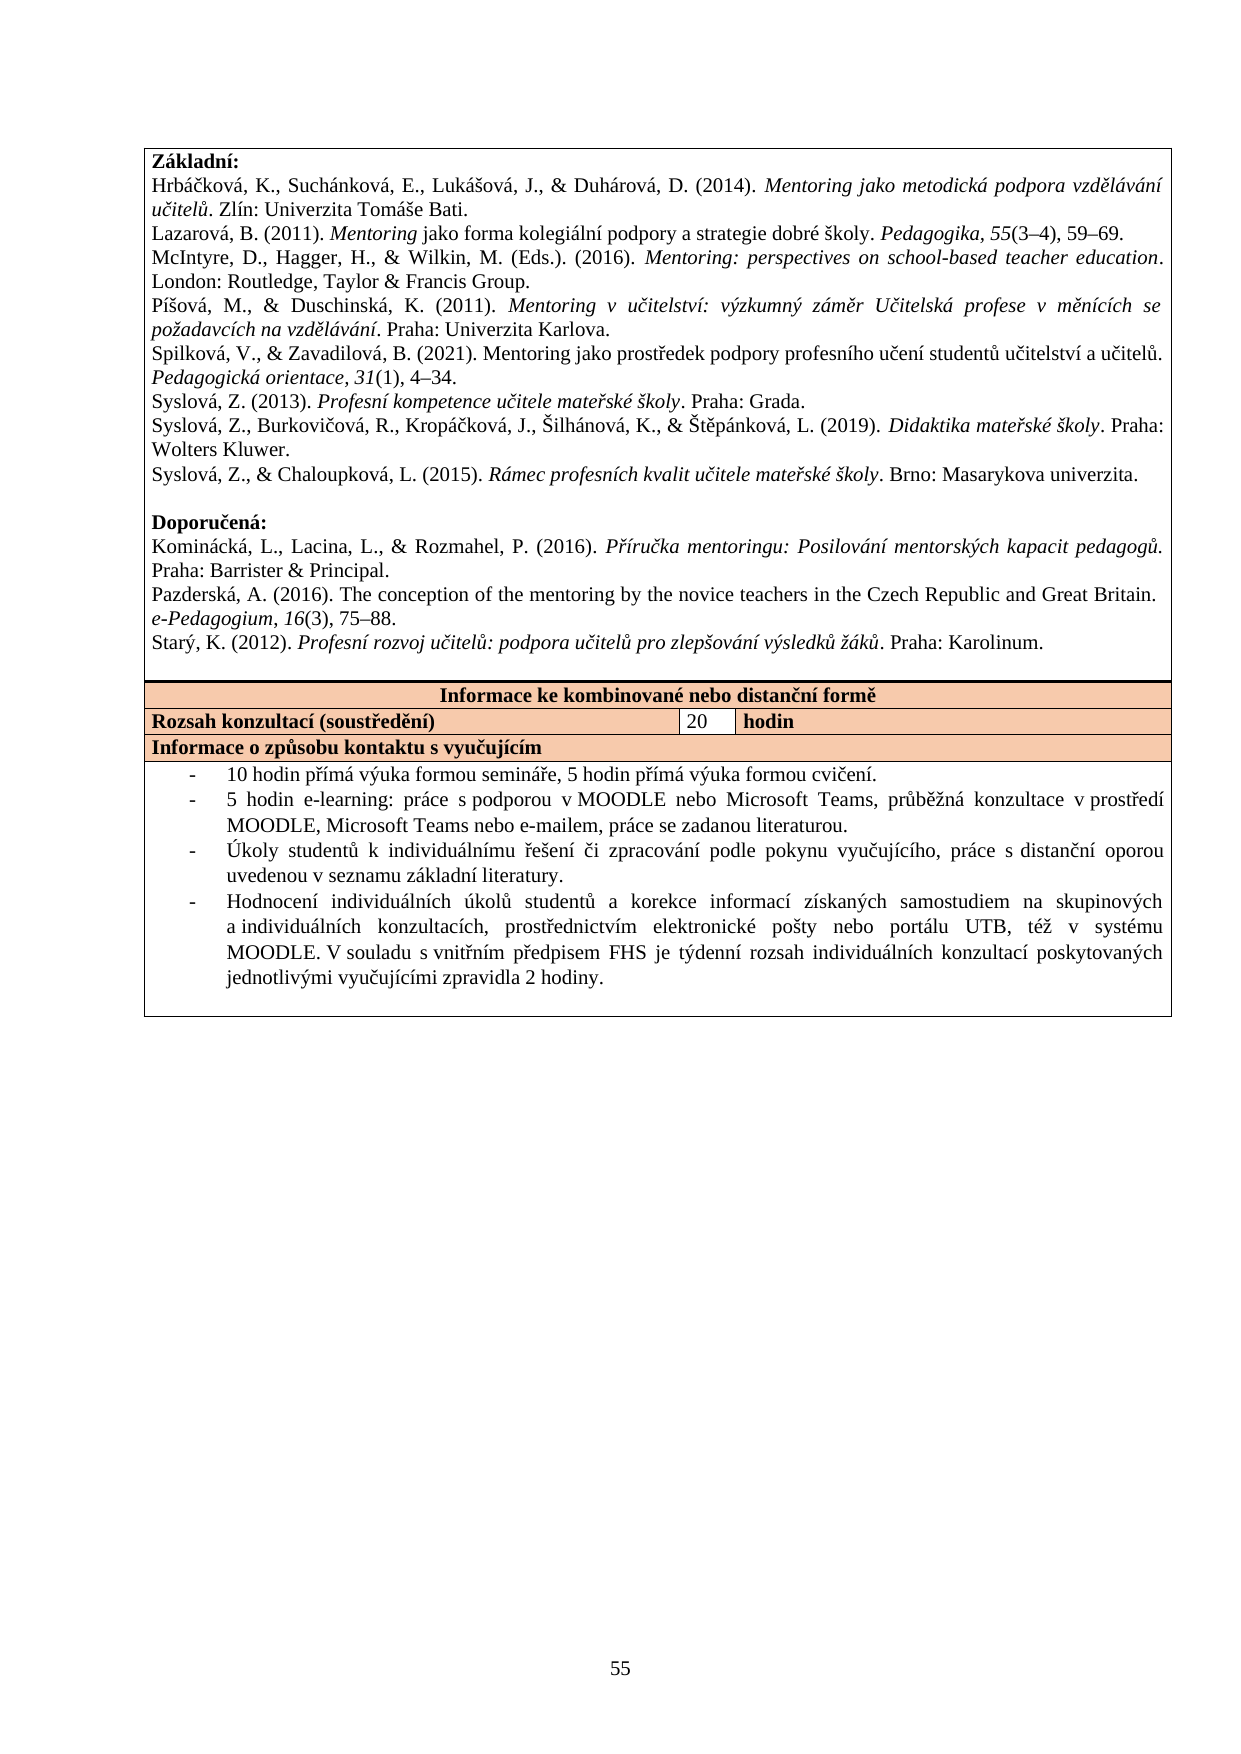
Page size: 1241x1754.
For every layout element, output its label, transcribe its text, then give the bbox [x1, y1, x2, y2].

table_cell Rozsah konzultací (soustředění) [145, 709, 679, 734]
table_cell hodin [736, 709, 1171, 734]
table_cell Informace ke kombinované nebo distanční formě [145, 683, 1171, 708]
table_cell Základní: Hrbáčková, K., Suchánková, E., Lukášová, J., & Duhárová, D. (2014). Mentoring jako metodická podpora vzdělávání učitelů. Zlín: Univerzita Tomáše Bati. Lazarová, B. (2011). Mentoring jako forma kolegiální podpory a strategie dobré školy. Pedagogika, 55(3–4), 59–69. McIntyre, D., Hagger, H., & Wilkin, M. (Eds.). (2016). Mentoring: perspectives on school-based teacher education. London: Routledge, Taylor & Francis Group. Píšová, M., & Duschinská, K. (2011). Mentoring v učitelství: výzkumný záměr Učitelská profese v měnících se požadavcích na vzdělávání. Praha: Univerzita Karlova. Spilková, V., & Zavadilová, B. (2021). Mentoring jako prostředek podpory profesního učení studentů učitelství a učitelů. Pedagogická orientace, 31(1), 4–34. Syslová, Z. (2013). Profesní kompetence učitele mateřské školy. Praha: Grada. Syslová, Z., Burkovičová, R., Kropáčková, J., Šilhánová, K., & Štěpánková, L. (2019). Didaktika mateřské školy. Praha: Wolters Kluwer. Syslová, Z., & Chaloupková, L. (2015). Rámec profesních kvalit učitele mateřské školy. Brno: Masarykova univerzita. Doporučená: Kominácká, L., Lacina, L., & Rozmahel, P. (2016). Příručka mentoringu: Posilování mentorských kapacit pedagogů. Praha: Barrister & Principal. Pazderská, A. (2016). The conception of the mentoring by the novice teachers in the Czech Republic and Great Britain. e-Pedagogium, 16(3), 75–88. Starý, K. (2012). Profesní rozvoj učitelů: podpora učitelů pro zlepšování výsledků žáků. Praha: Karolinum. [145, 149, 1171, 680]
table_cell 20 [680, 709, 735, 734]
table_cell Informace o způsobu kontaktu s vyučujícím [145, 735, 1171, 761]
table_cell 10 hodin přímá výuka formou semináře, 5 hodin přímá výuka formou cvičení. 5 hodin e-learning: práce s podporou v MOODLE nebo Microsoft Teams, průběžná konzultace v prostředí MOODLE, Microsoft Teams nebo e-mailem, práce se zadanou literaturou. Úkoly studentů k individuálnímu řešení či zpracování podle pokynu vyučujícího, práce s distanční oporou uvedenou v seznamu základní literatury. Hodnocení individuálních úkolů studentů a korekce informací získaných samostudiem na skupinových a individuálních konzultacích, prostřednictvím elektronické pošty nebo portálu UTB, též v systému MOODLE. V souladu s vnitřním předpisem FHS je týdenní rozsah individuálních konzultací poskytovaných jednotlivými vyučujícími zpravidla 2 hodiny. [145, 762, 1171, 1016]
